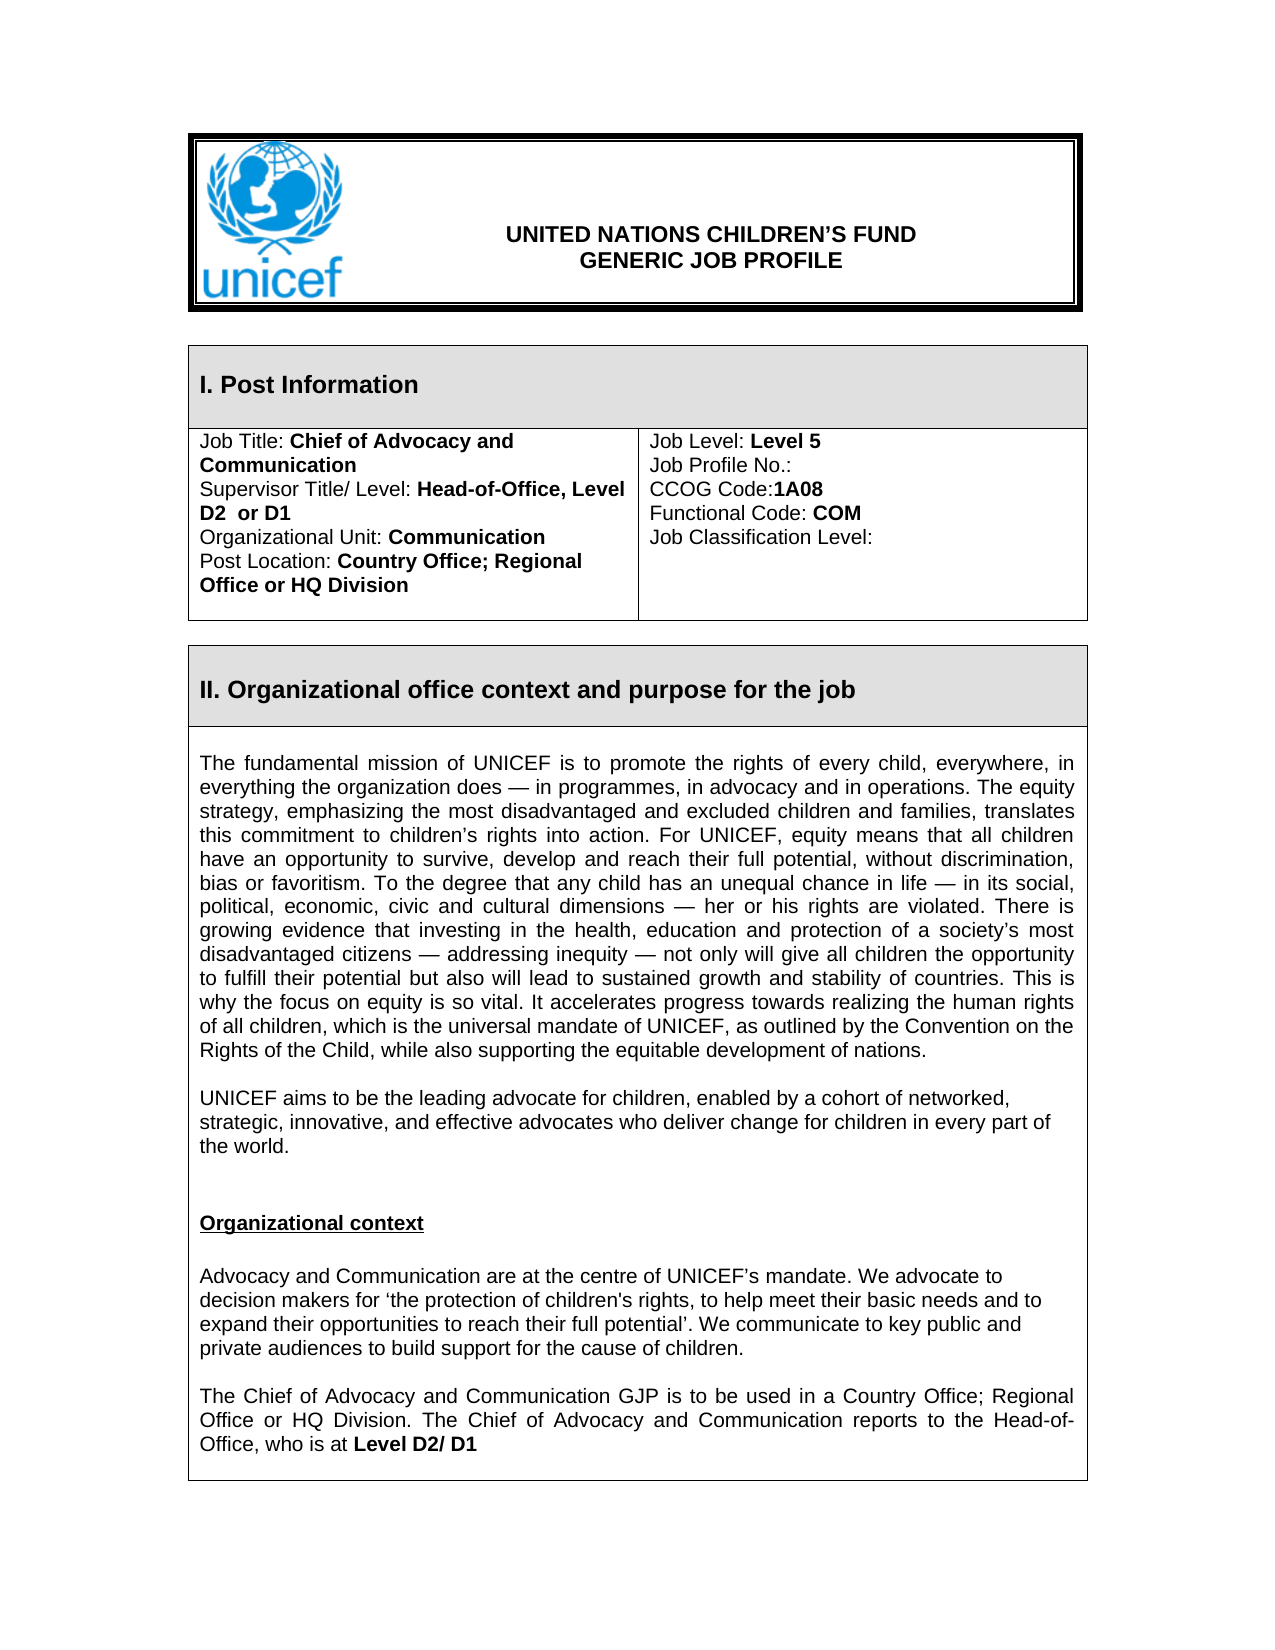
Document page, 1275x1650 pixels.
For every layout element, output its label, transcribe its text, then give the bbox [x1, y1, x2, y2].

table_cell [189, 727, 1087, 1480]
table_header II. Organizational office context and purpose for the job [189, 646, 1087, 726]
table_header I. Post Information [189, 346, 1087, 428]
table_cell Job Title: Chief of Advocacy and Communication Supervisor Title/ Level: Head-of-Office, Level D2 or D1 Organizational Unit: Communication Post Location: Country Office; Regional Office or HQ Division [189, 429, 638, 620]
table_cell Job Level: Level 5 Job Profile No.: CCOG Code:1A08 Functional Code: COM Job Classification Level: [639, 429, 1087, 620]
table_header UNITED NATIONS CHILDREN’S FUND GENERIC JOB PROFILE [344, 142, 1073, 302]
table_header [197, 142, 203, 302]
picture [203, 141, 343, 303]
